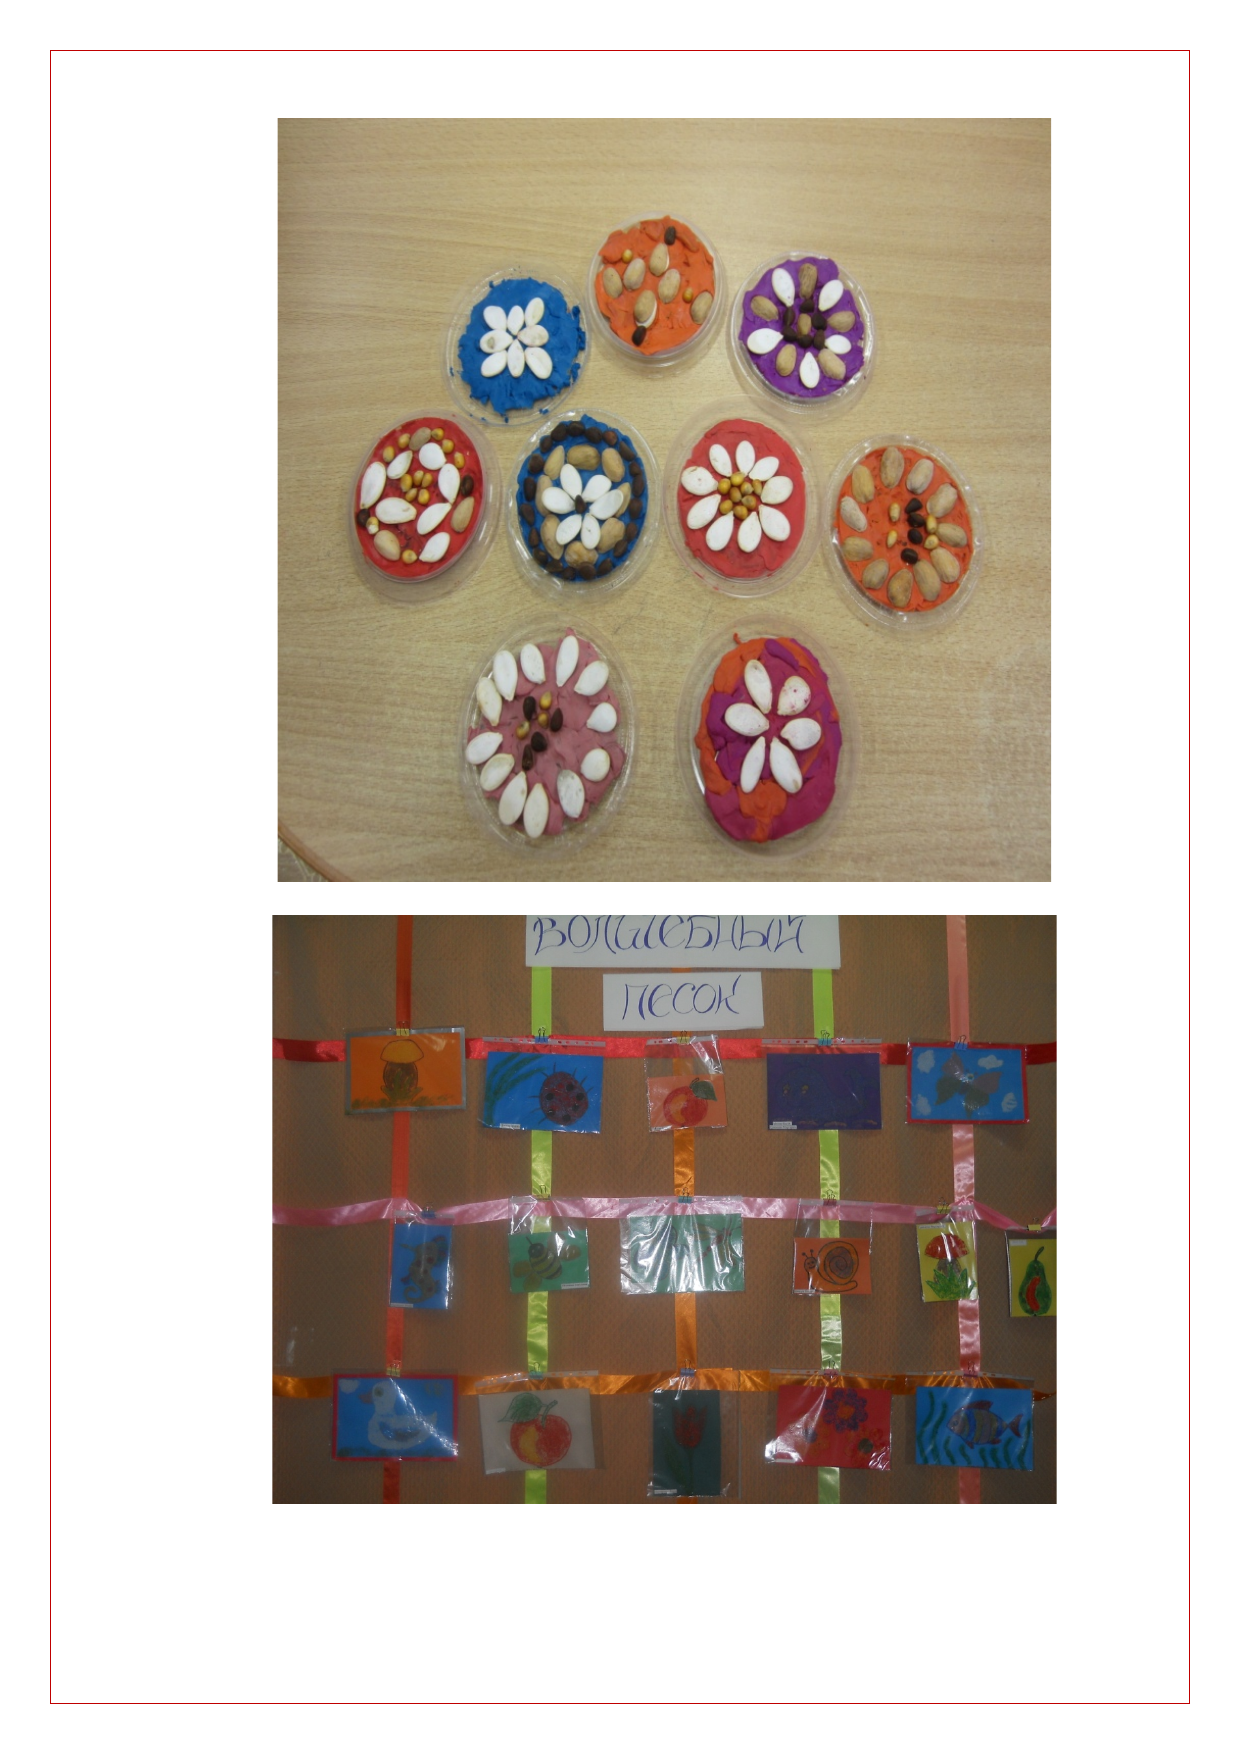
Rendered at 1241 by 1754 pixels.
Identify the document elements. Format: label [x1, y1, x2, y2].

picture [277, 118, 1052, 882]
picture [272, 915, 1057, 1504]
